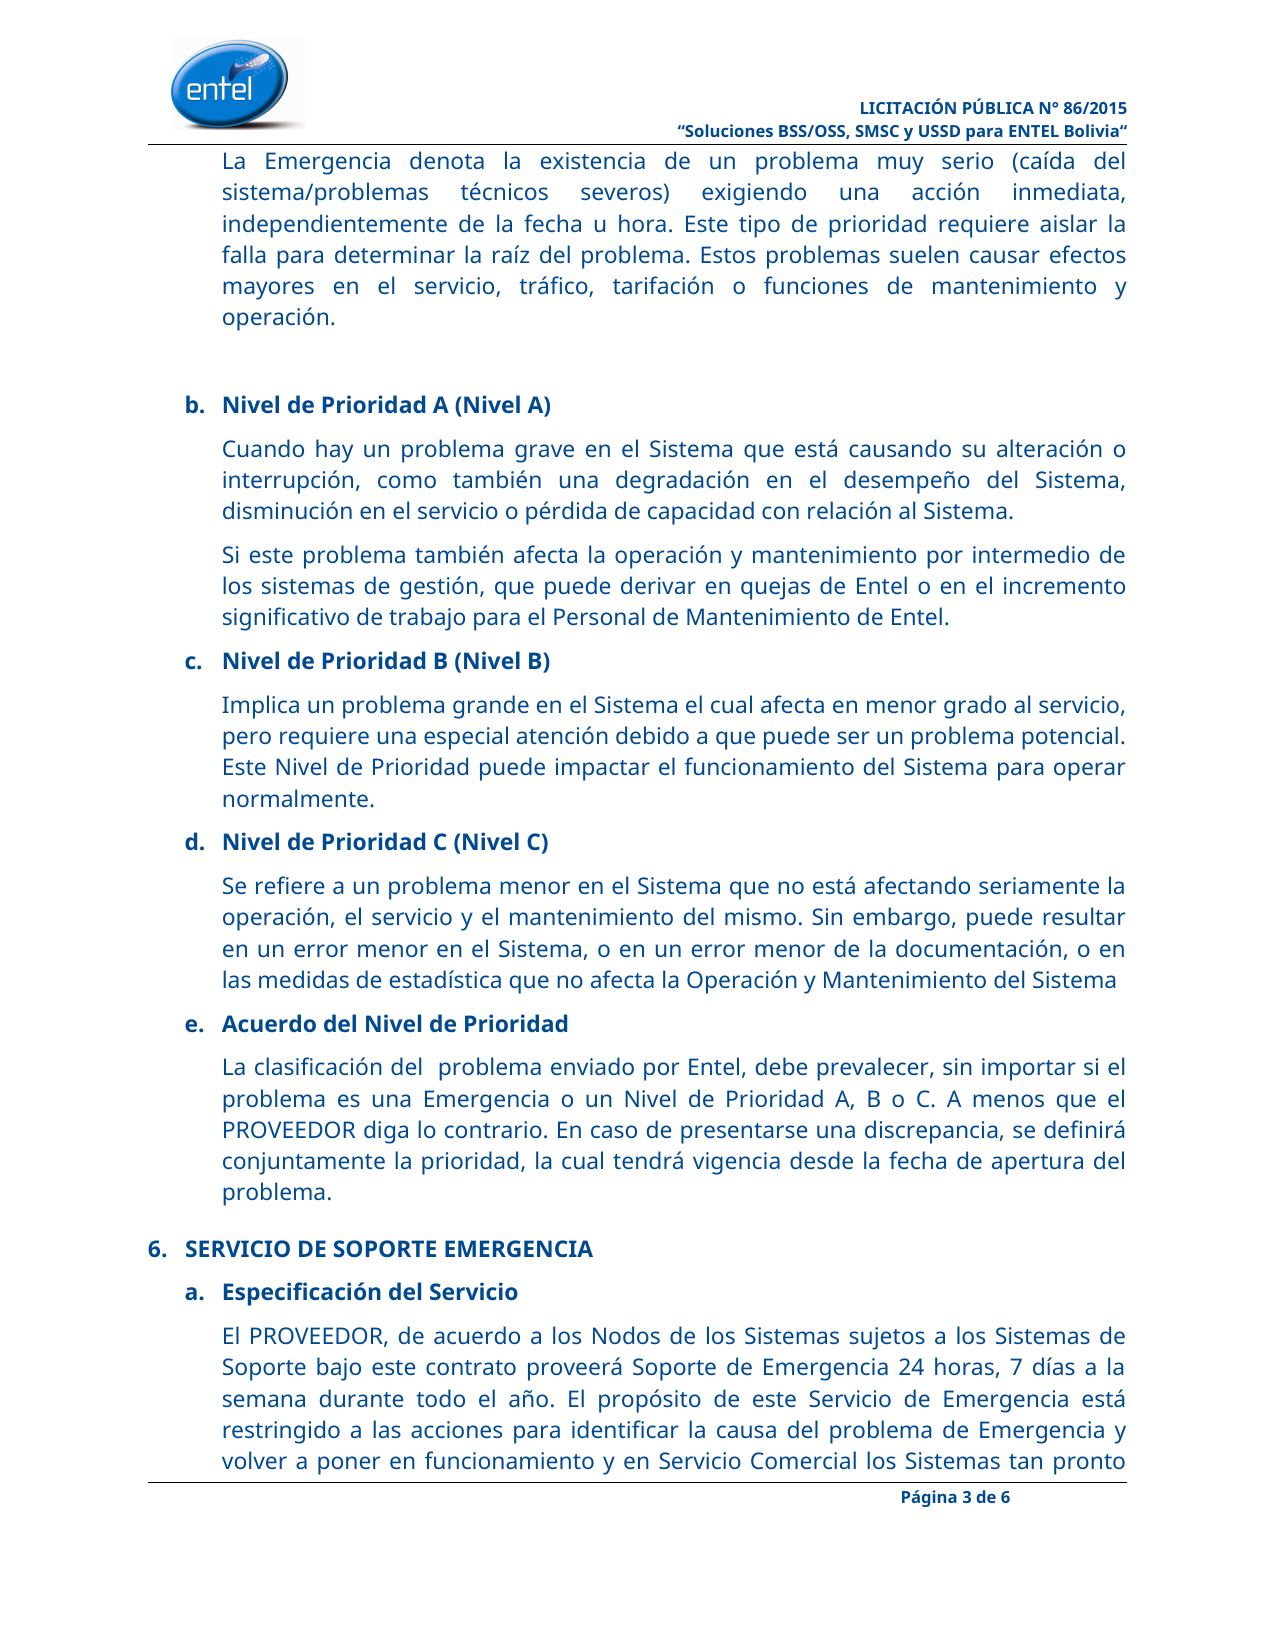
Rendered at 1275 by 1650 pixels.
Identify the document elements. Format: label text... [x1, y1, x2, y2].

list SERVICIO DE SOPORTE EMERGENCIA [148, 1233, 1127, 1264]
picture [170, 38, 305, 130]
text Cuando hay un problema grave en el Sistema que está causando su alteración o interrupción, como también una degradación en el desempeño del Sistema, disminución en el servicio o pérdida de capacidad con relación al Sistema. [222, 433, 1127, 526]
list Especificación del Servicio [184, 1276, 1127, 1308]
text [222, 1320, 1127, 1476]
text Se refiere a un problema menor en el Sistema que no está afectando seriamente la operación, el servicio y el mantenimiento del mismo. Sin embargo, puede resultar en un error menor en el Sistema, o en un error menor de la documentación, o en las medidas de estadística que no afecta la Operación y Mantenimiento del Sistema [222, 870, 1127, 995]
text Implica un problema grande en el Sistema el cual afecta en menor grado al servicio, pero requiere una especial atención debido a que puede ser un problema potencial. Este Nivel de Prioridad puede impactar el funcionamiento del Sistema para operar normalmente. [222, 689, 1127, 814]
text Si este problema también afecta la operación y mantenimiento por intermedio de los sistemas de gestión, que puede derivar en quejas de Entel o en el incremento significativo de trabajo para el Personal de Mantenimiento de Entel. [222, 539, 1127, 633]
text La clasificación del problema enviado por Entel, debe prevalecer, sin importar si el problema es una Emergencia o un Nivel de Prioridad A, B o C. A menos que el PROVEEDOR diga lo contrario. En caso de presentarse una discrepancia, se definirá conjuntamente la prioridad, la cual tendrá vigencia desde la fecha de apertura del problema. [222, 1051, 1127, 1208]
list Nivel de Prioridad C (Nivel C) [184, 826, 1127, 858]
list Nivel de Prioridad A (Nivel A) [184, 389, 1127, 420]
list Nivel de Prioridad B (Nivel B) [184, 645, 1127, 676]
text La Emergencia denota la existencia de un problema muy serio (caída del sistema/problemas técnicos severos) exigiendo una acción inmediata, independientemente de la fecha u hora. Este tipo de prioridad requiere aislar la falla para determinar la raíz del problema. Estos problemas suelen causar efectos mayores en el servicio, tráfico, tarifación o funciones de mantenimiento y operación. [222, 145, 1127, 333]
list Acuerdo del Nivel de Prioridad [184, 1008, 1127, 1039]
